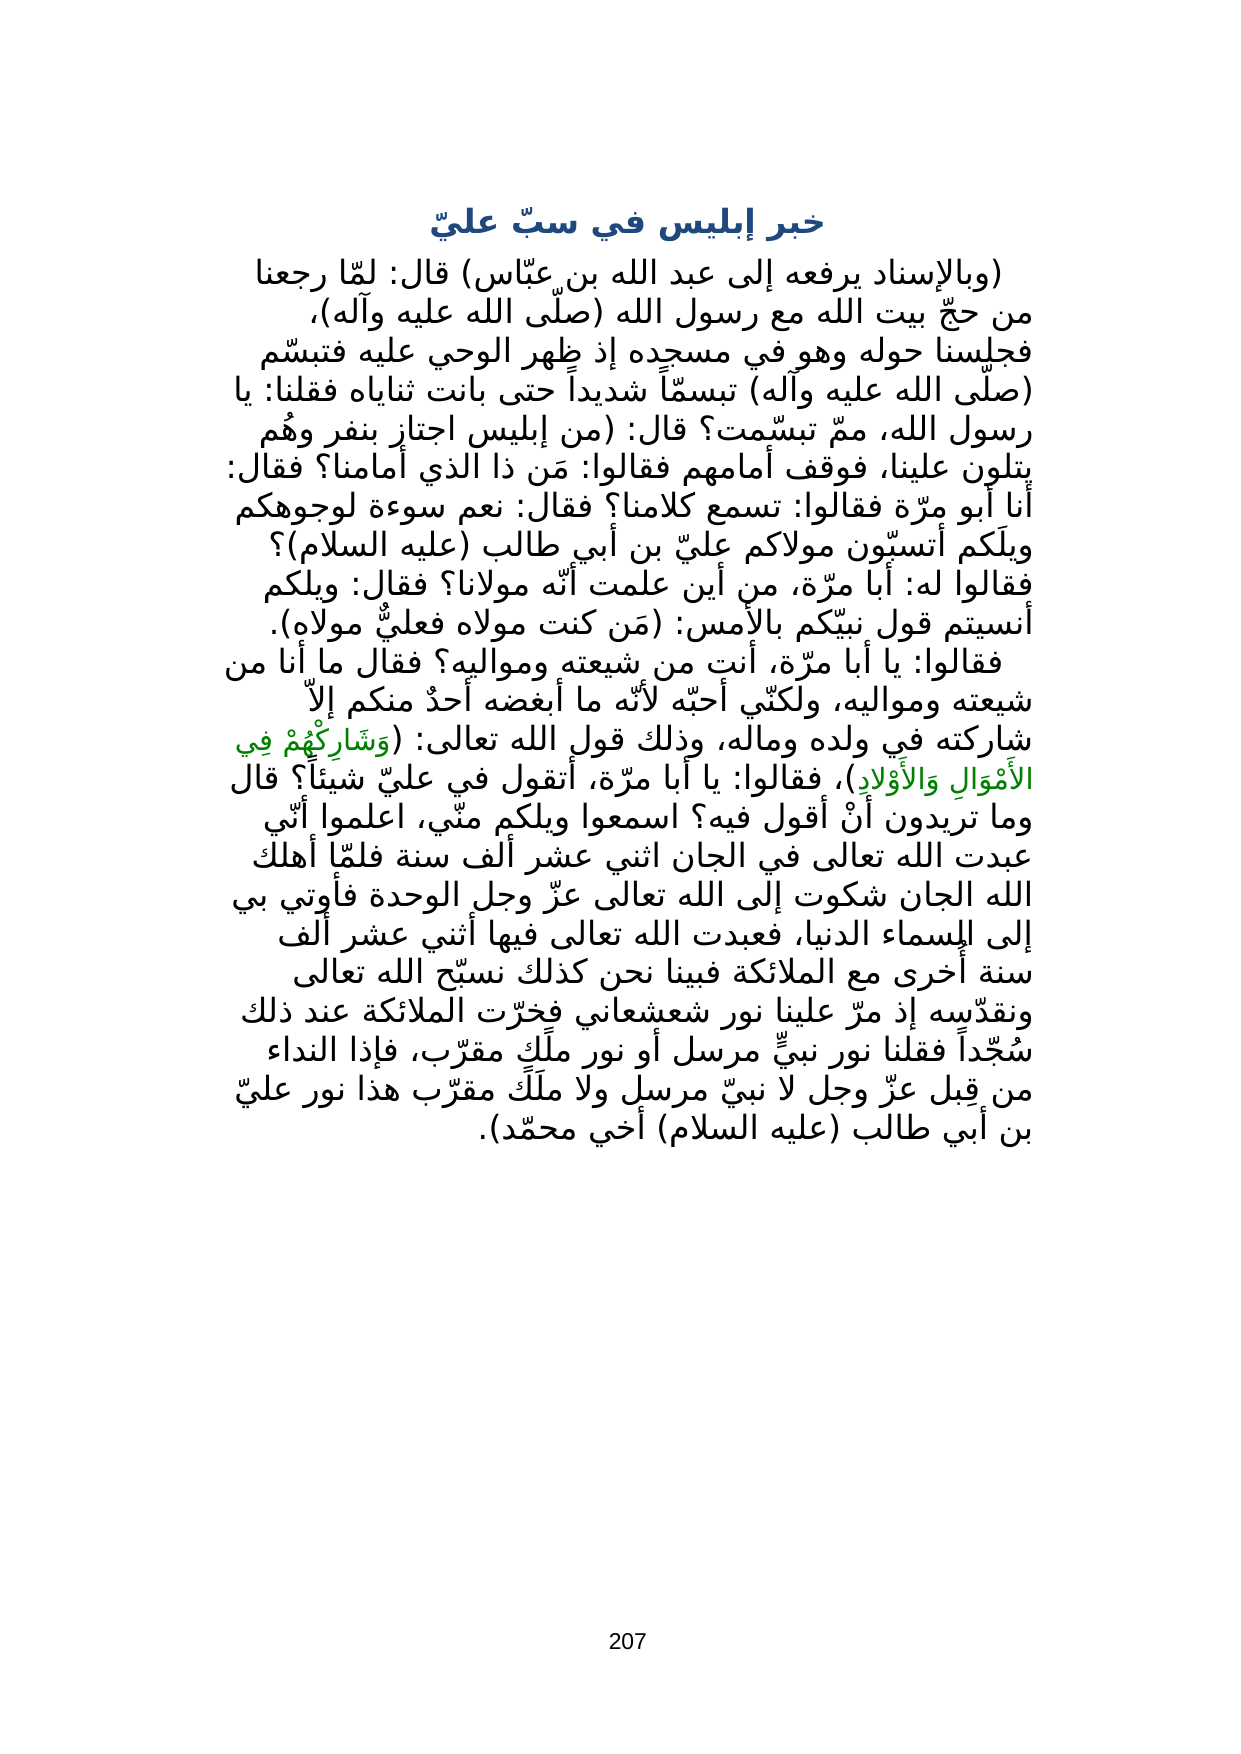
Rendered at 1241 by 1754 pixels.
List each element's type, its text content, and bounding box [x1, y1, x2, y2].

text (وبالإسناد يرفعه إلى عبد الله بن عبّاس) قال: لمّا رجعنا من حجّ بيت الله مع رسول الله (صلّى الله عليه وآله)، فجلسنا حوله وهو في مسجده إذ ظهر الوحي عليه فتبسّم (صلّى الله عليه وآله) تبسمّاً شديداً حتى بانت ثناياه فقلنا: يا رسول الله، ممّ تبسّمت؟ قال: (من إبليس اجتاز بنفر وهُم يتلون علينا، فوقف أمامهم فقالوا: مَن ذا الذي أمامنا؟ فقال: أنا أبو مرّة فقالوا: تسمع كلامنا؟ فقال: نعم سوءة لوجوهكم ويلَكم أتسبّون مولاكم عليّ بن أبي طالب (عليه السلام)؟ فقالوا له: أبا مرّة، من أين علمت أنّه مولانا؟ فقال: ويلكم أنسيتم قول نبيّكم بالأمس: (مَن كنت مولاه فعليٌّ مولاه). [222, 253, 1033, 642]
text فقالوا: يا أبا مرّة، أنت من شيعته ومواليه؟ فقال ما أنا من شيعته ومواليه، ولكنّي أحبّه لأنّه ما أبغضه أحدٌ منكم إلاّ شاركته في ولده وماله، وذلك قول الله تعالى: (وَشَارِكْهُمْ فِي الأَمْوَالِ وَالأَوْلادِ)، فقالوا: يا أبا مرّة، أتقول في عليّ شيئاً؟ قال وما تريدون أنْ أقول فيه؟ اسمعوا ويلكم منّي، اعلموا أنّي عبدت الله تعالى في الجان اثني عشر ألف سنة فلمّا أهلك الله الجان شكوت إلى الله تعالى عزّ وجل الوحدة فأوتي بي إلى السماء الدنيا، فعبدت الله تعالى فيها أثني عشر ألف سنة أُخرى مع الملائكة فبينا نحن كذلك نسبّح الله تعالى ونقدّسه إذ مرّ علينا نور شعشعاني فخرّت الملائكة عند ذلك سُجّداً فقلنا نور نبيٍّ مرسل أو نور ملًكٍ مقرّب، فإذا النداء من قِبل عزّ وجل لا نبيّ مرسل ولا ملَك مقرّب هذا نور عليّ بن أبي طالب (عليه السلام) أخي محمّد). [222, 642, 1033, 1147]
subtitle خبر إبليس في سبّ عليّ [222, 202, 1033, 241]
